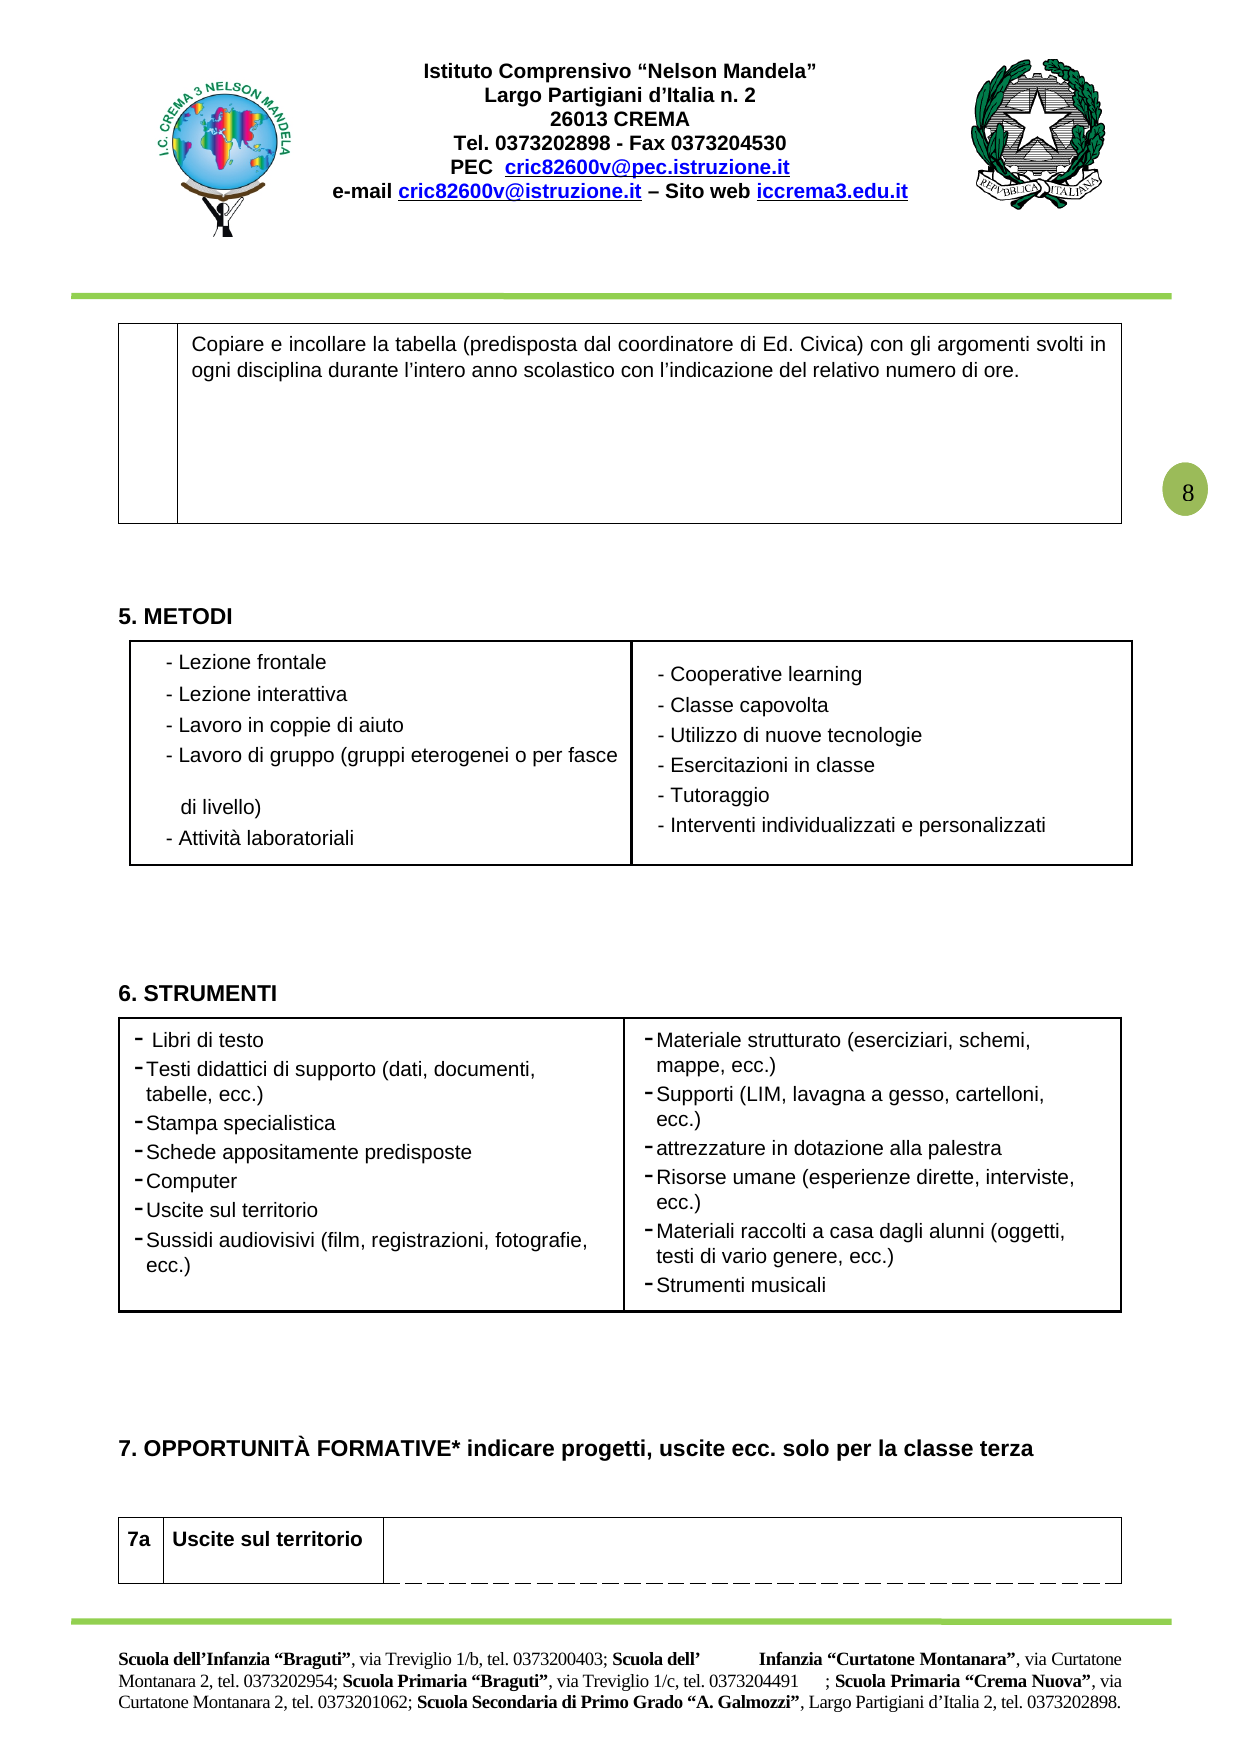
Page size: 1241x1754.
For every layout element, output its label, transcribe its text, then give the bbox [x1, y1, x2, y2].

table_cell [119, 324, 177, 523]
table_header [384, 1518, 1121, 1583]
picture [129, 59, 296, 237]
table_header 7a [119, 1518, 163, 1583]
table_header Libri di testo Testi didattici di supporto (dati, documenti, tabelle, ecc.) Stampa specialistica Schede appositamente predisposte Computer Uscite sul territorio Sussidi audiovisivi (film, registrazioni, fotografie, ecc.) [120, 1019, 623, 1310]
table_header Uscite sul territorio [164, 1518, 383, 1583]
table_cell Copiare e incollare la tabella (predisposta dal coordinatore di Ed. Civica) con gli argomenti svolti in ogni disciplina durante l’intero anno scolastico con l’indicazione del relativo numero di ore. [178, 324, 1121, 523]
text 7. OPPORTUNITÀ FORMATIVE* indicare progetti, uscite ecc. solo per la classe terza [118, 1435, 1122, 1462]
text 6. STRUMENTI [118, 980, 1122, 1006]
table_header Materiale strutturato (eserciziari, schemi, mappe, ecc.) Supporti (LIM, lavagna a gesso, cartelloni, ecc.) attrezzature in dotazione alla palestra Risorse umane (esperienze dirette, interviste, ecc.) Materiali raccolti a casa dagli alunni (oggetti, testi di vario genere, ecc.) Strumenti musicali [625, 1019, 1120, 1310]
table_header - Lezione frontale - Lezione interattiva - Lavoro in coppie di aiuto - Lavoro di gruppo (gruppi eterogenei o per fasce di livello) - Attività laboratoriali [131, 642, 630, 864]
text 5. METODI [118, 603, 1122, 629]
table_header - Cooperative learning - Classe capovolta - Utilizzo di nuove tecnologie - Esercitazioni in classe - Tutoraggio - Interventi individualizzati e personalizzati [633, 642, 1131, 864]
